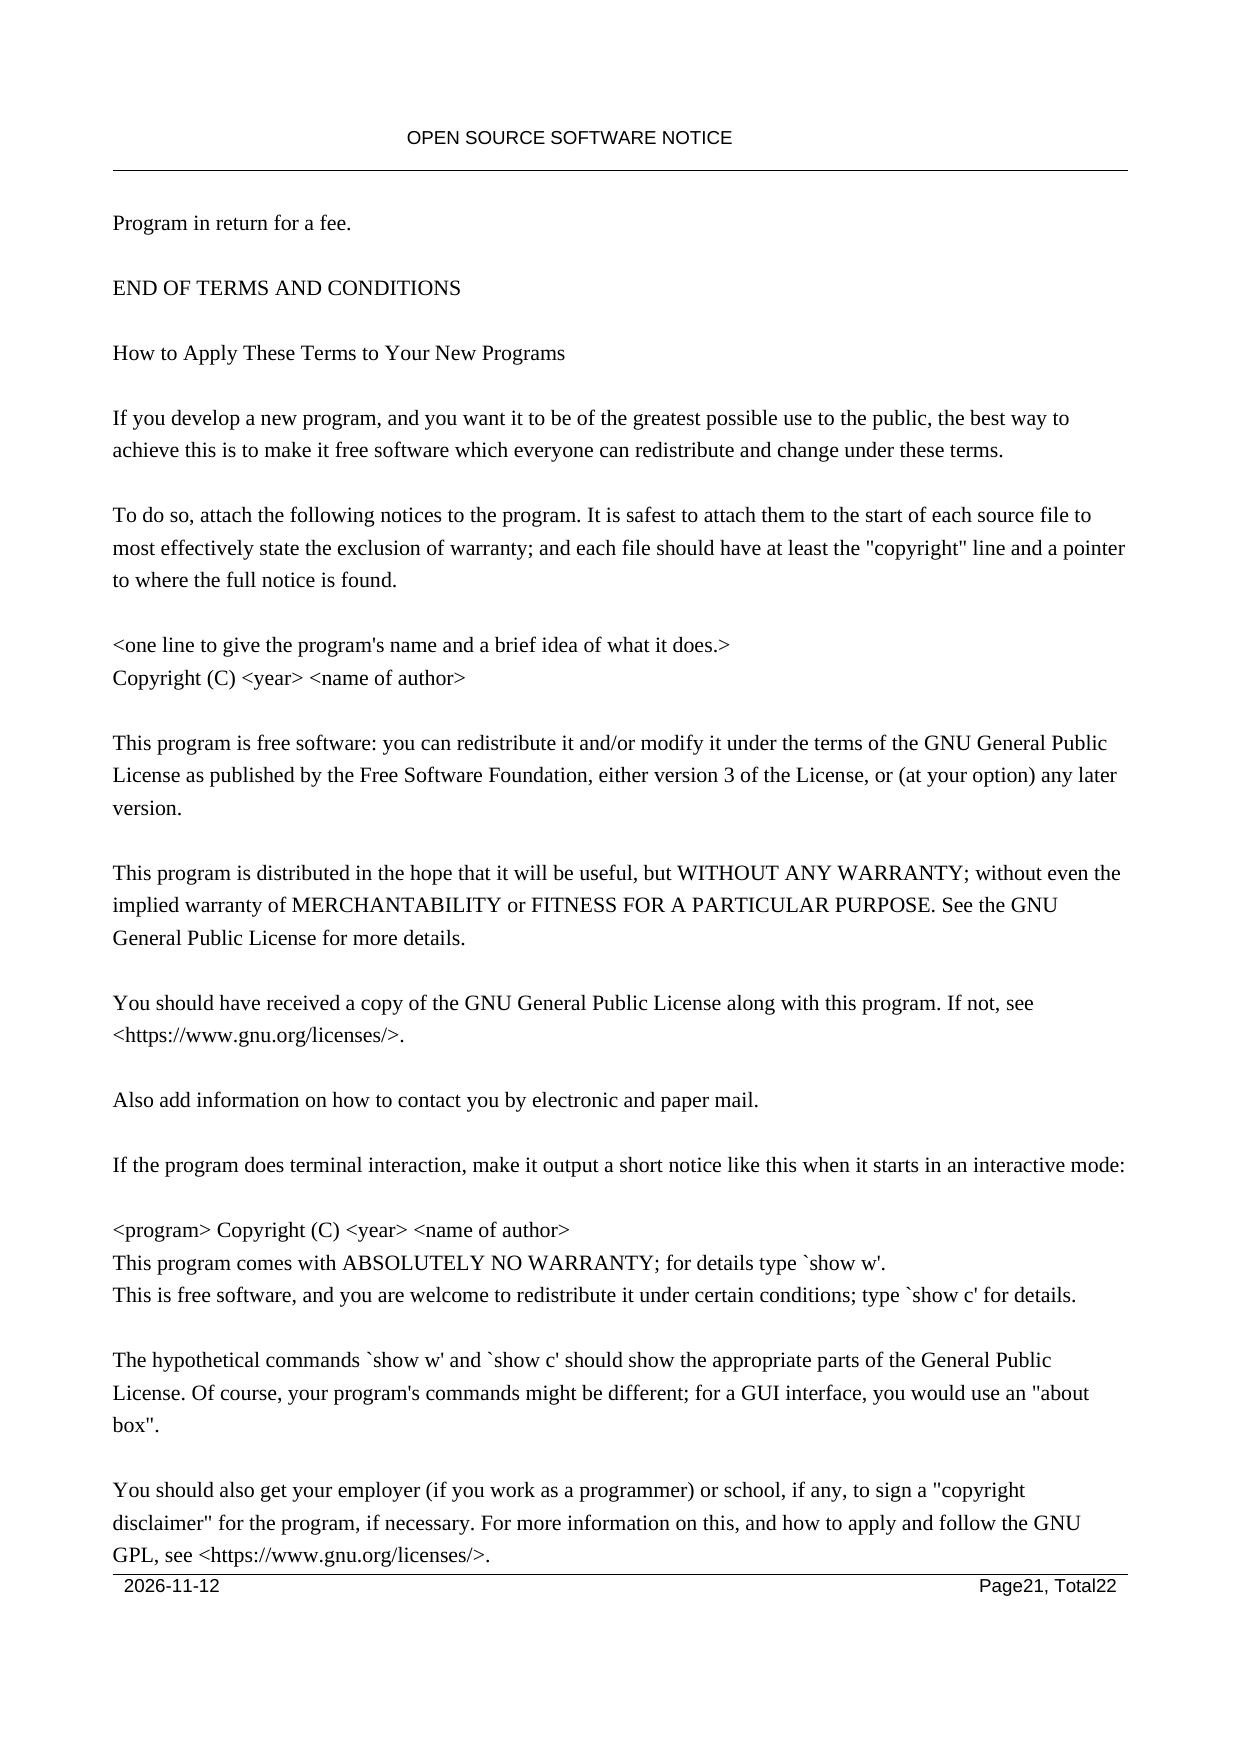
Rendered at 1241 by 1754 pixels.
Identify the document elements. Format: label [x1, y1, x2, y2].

text [112, 206, 1128, 1571]
